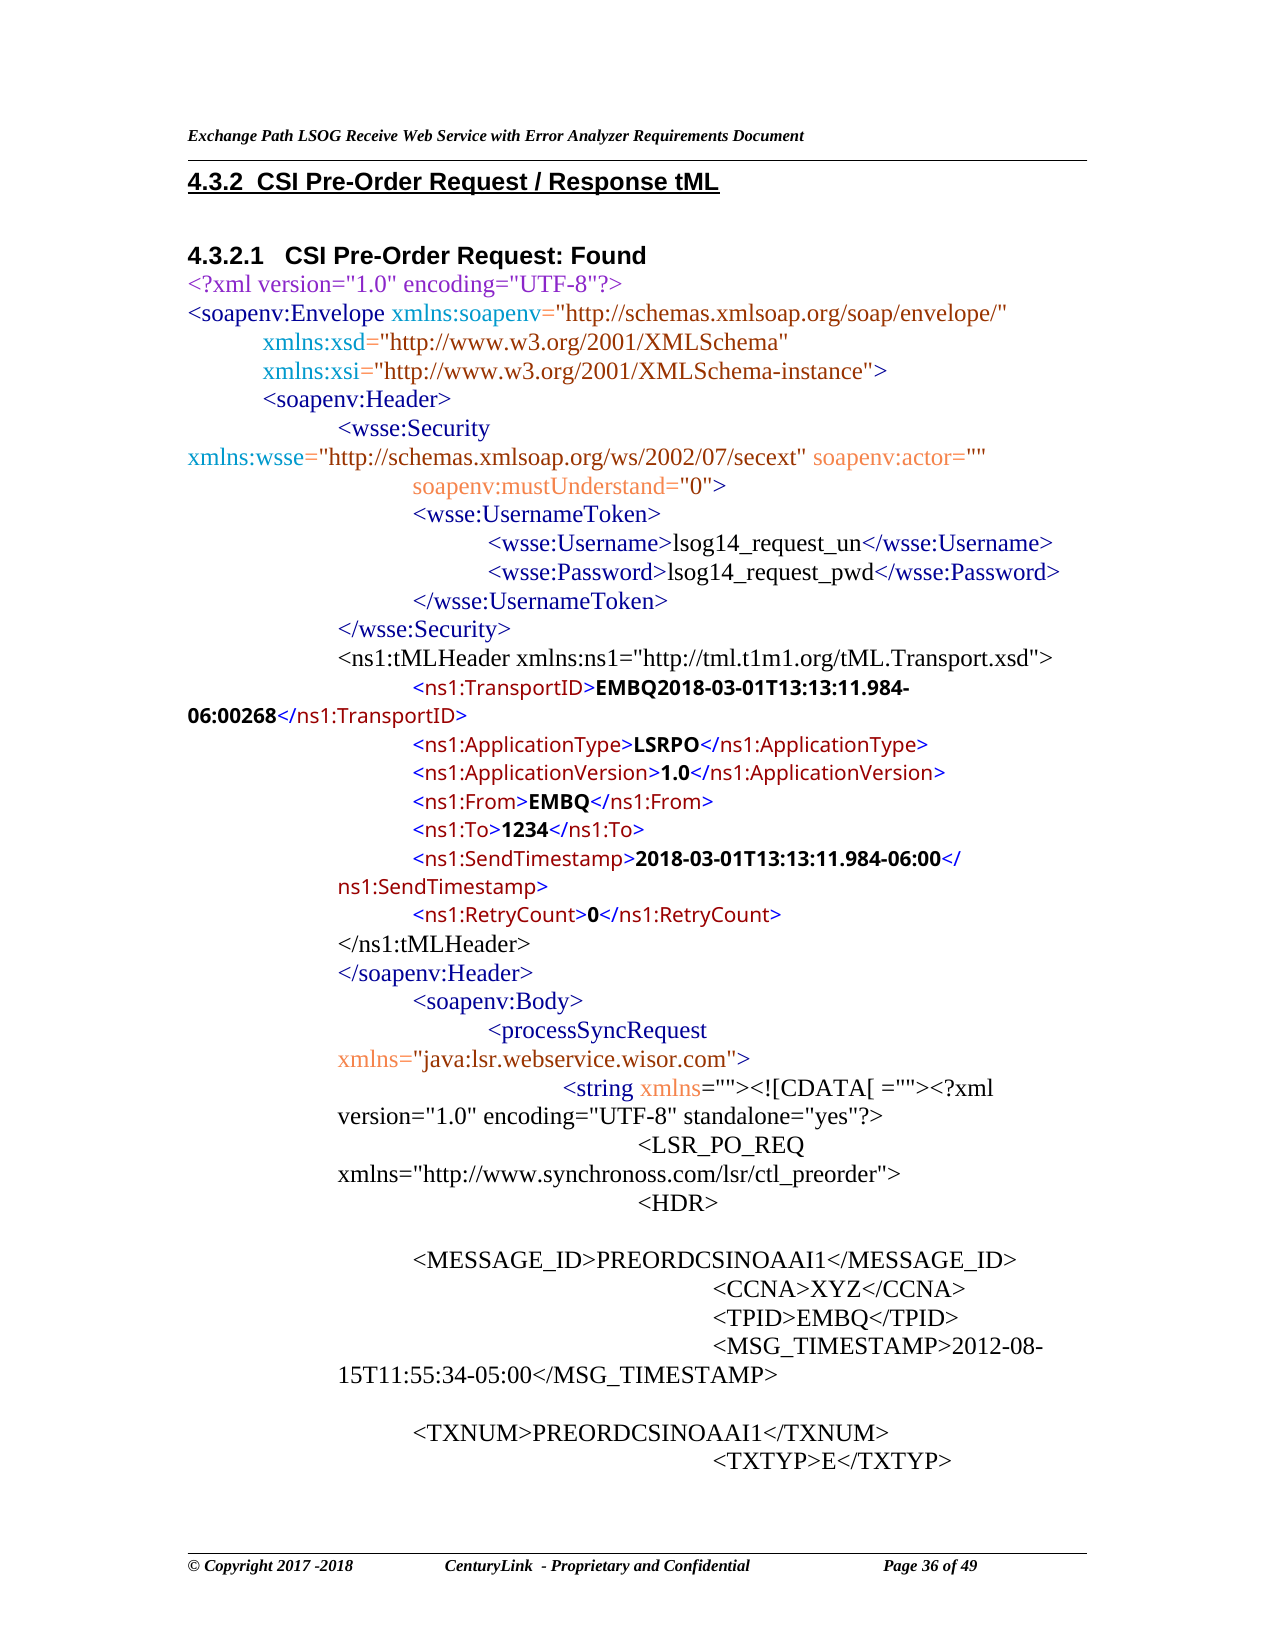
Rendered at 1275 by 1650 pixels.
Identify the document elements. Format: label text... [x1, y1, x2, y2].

text <?xml version="1.0" encoding="UTF-8"?> <soapenv:Envelope xmlns:soapenv="http://schemas.xmlsoap.org/soap/envelope/" xmlns:xsd="http://www.w3.org/2001/XMLSchema" xmlns:xsi="http://www.w3.org/2001/XMLSchema-instance"> <soapenv:Header> <wsse:Security xmlns:wsse="http://schemas.xmlsoap.org/ws/2002/07/secext" soapenv:actor="" soapenv:mustUnderstand="0"> <wsse:UsernameToken> <wsse:Username>lsog14_request_un</wsse:Username> <wsse:Password>lsog14_request_pwd</wsse:Password> </wsse:UsernameToken> </wsse:Security> <ns1:tMLHeader xmlns:ns1="http://tml.t1m1.org/tML.Transport.xsd"> <ns1:TransportID>EMBQ2018-03-01T13:13:11.984-06:00268</ns1:TransportID> [187, 269, 1087, 730]
subtitle 4.3.2 CSI Pre-Order Request / Response tML [187, 167, 1087, 196]
text <ns1:ApplicationType>LSRPO</ns1:ApplicationType> [337, 730, 1087, 758]
text <ns1:ApplicationVersion>1.0</ns1:ApplicationVersion> [337, 758, 1087, 787]
text <ns1:From>EMBQ</ns1:From> [337, 787, 1087, 815]
text 4.3.2.1 CSI Pre-Order Request: Found [187, 241, 1087, 269]
text <ns1:SendTimestamp>2018-03-01T13:13:11.984-06:00</ns1:SendTimestamp> [337, 844, 1087, 901]
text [337, 901, 1087, 1475]
text <ns1:To>1234</ns1:To> [337, 815, 1087, 844]
